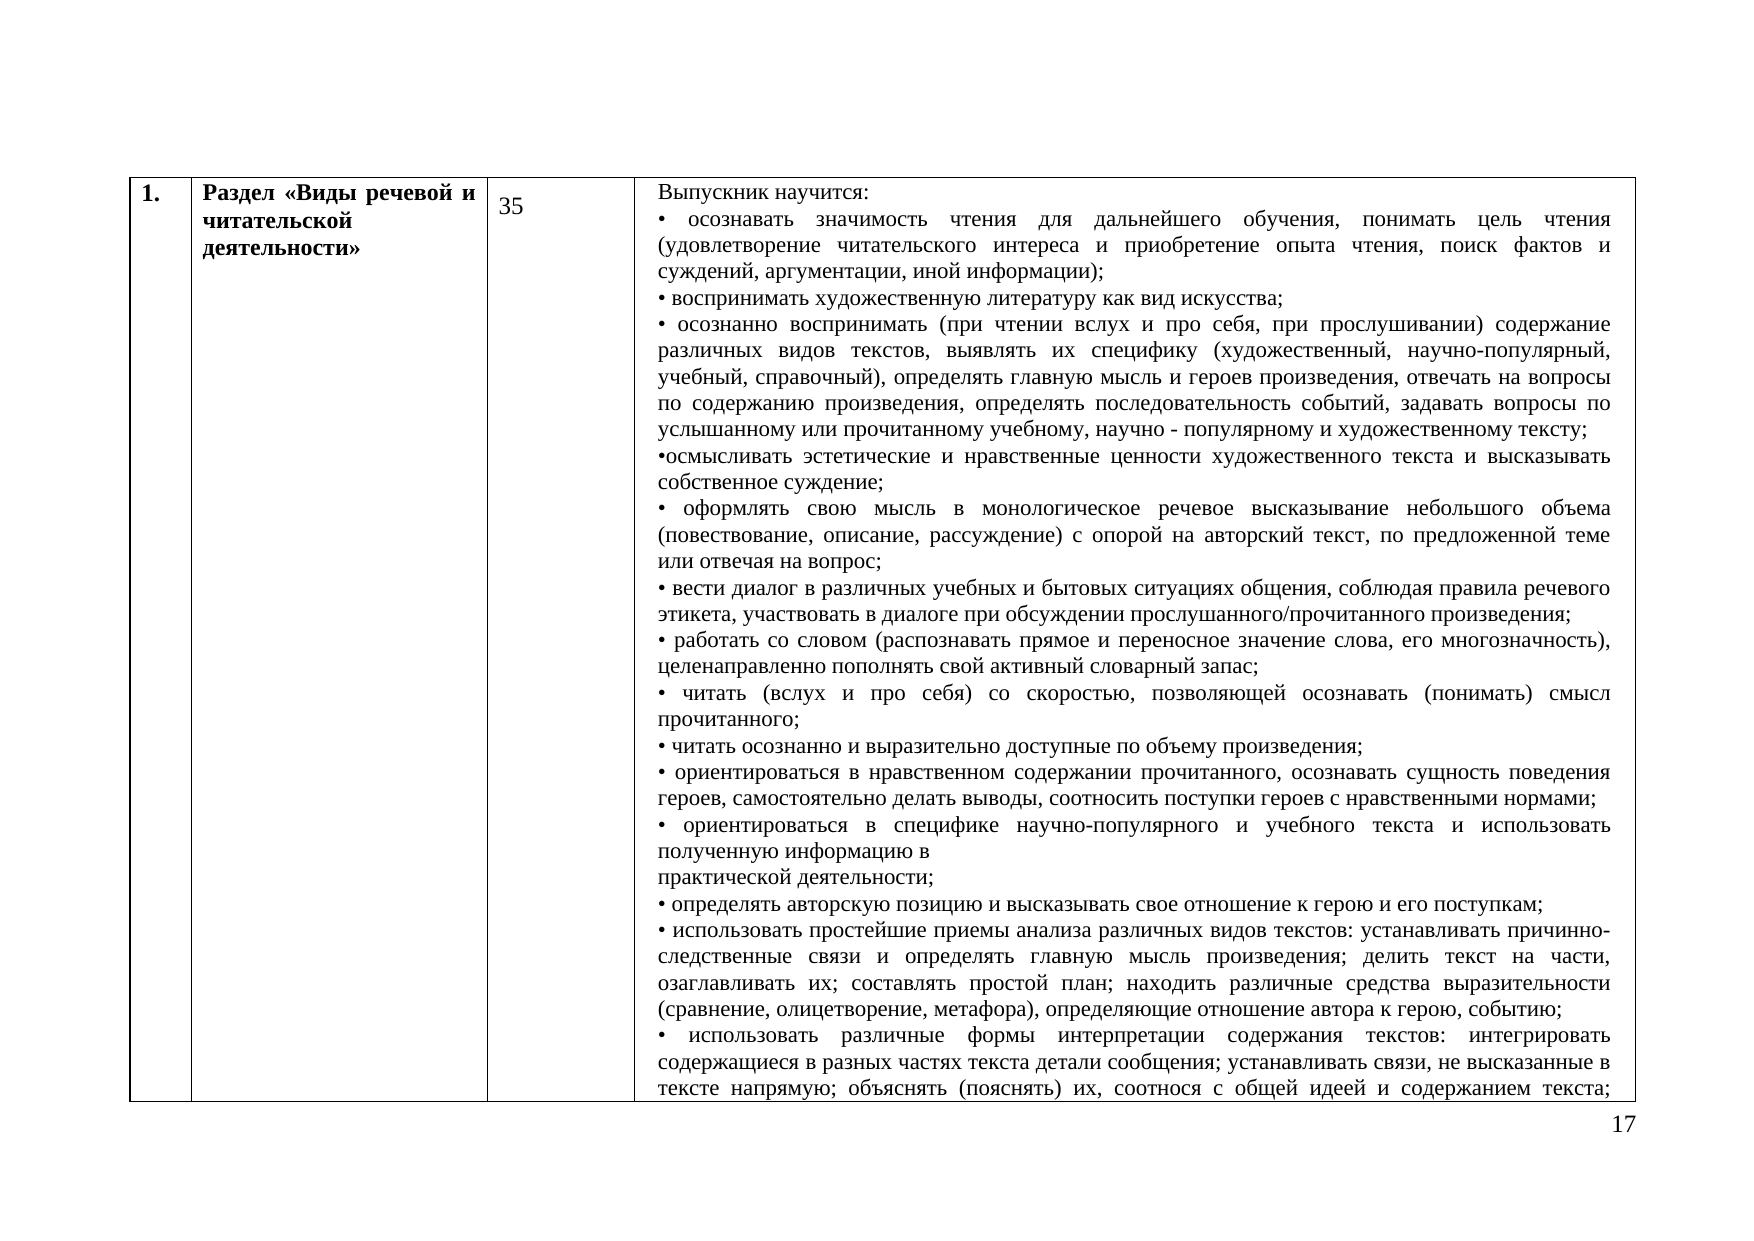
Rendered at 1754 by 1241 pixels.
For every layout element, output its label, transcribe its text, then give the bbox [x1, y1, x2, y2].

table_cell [192, 178, 487, 1101]
table_cell 35 [488, 178, 634, 1101]
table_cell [635, 178, 1635, 1101]
table_cell 1. [131, 178, 191, 1101]
